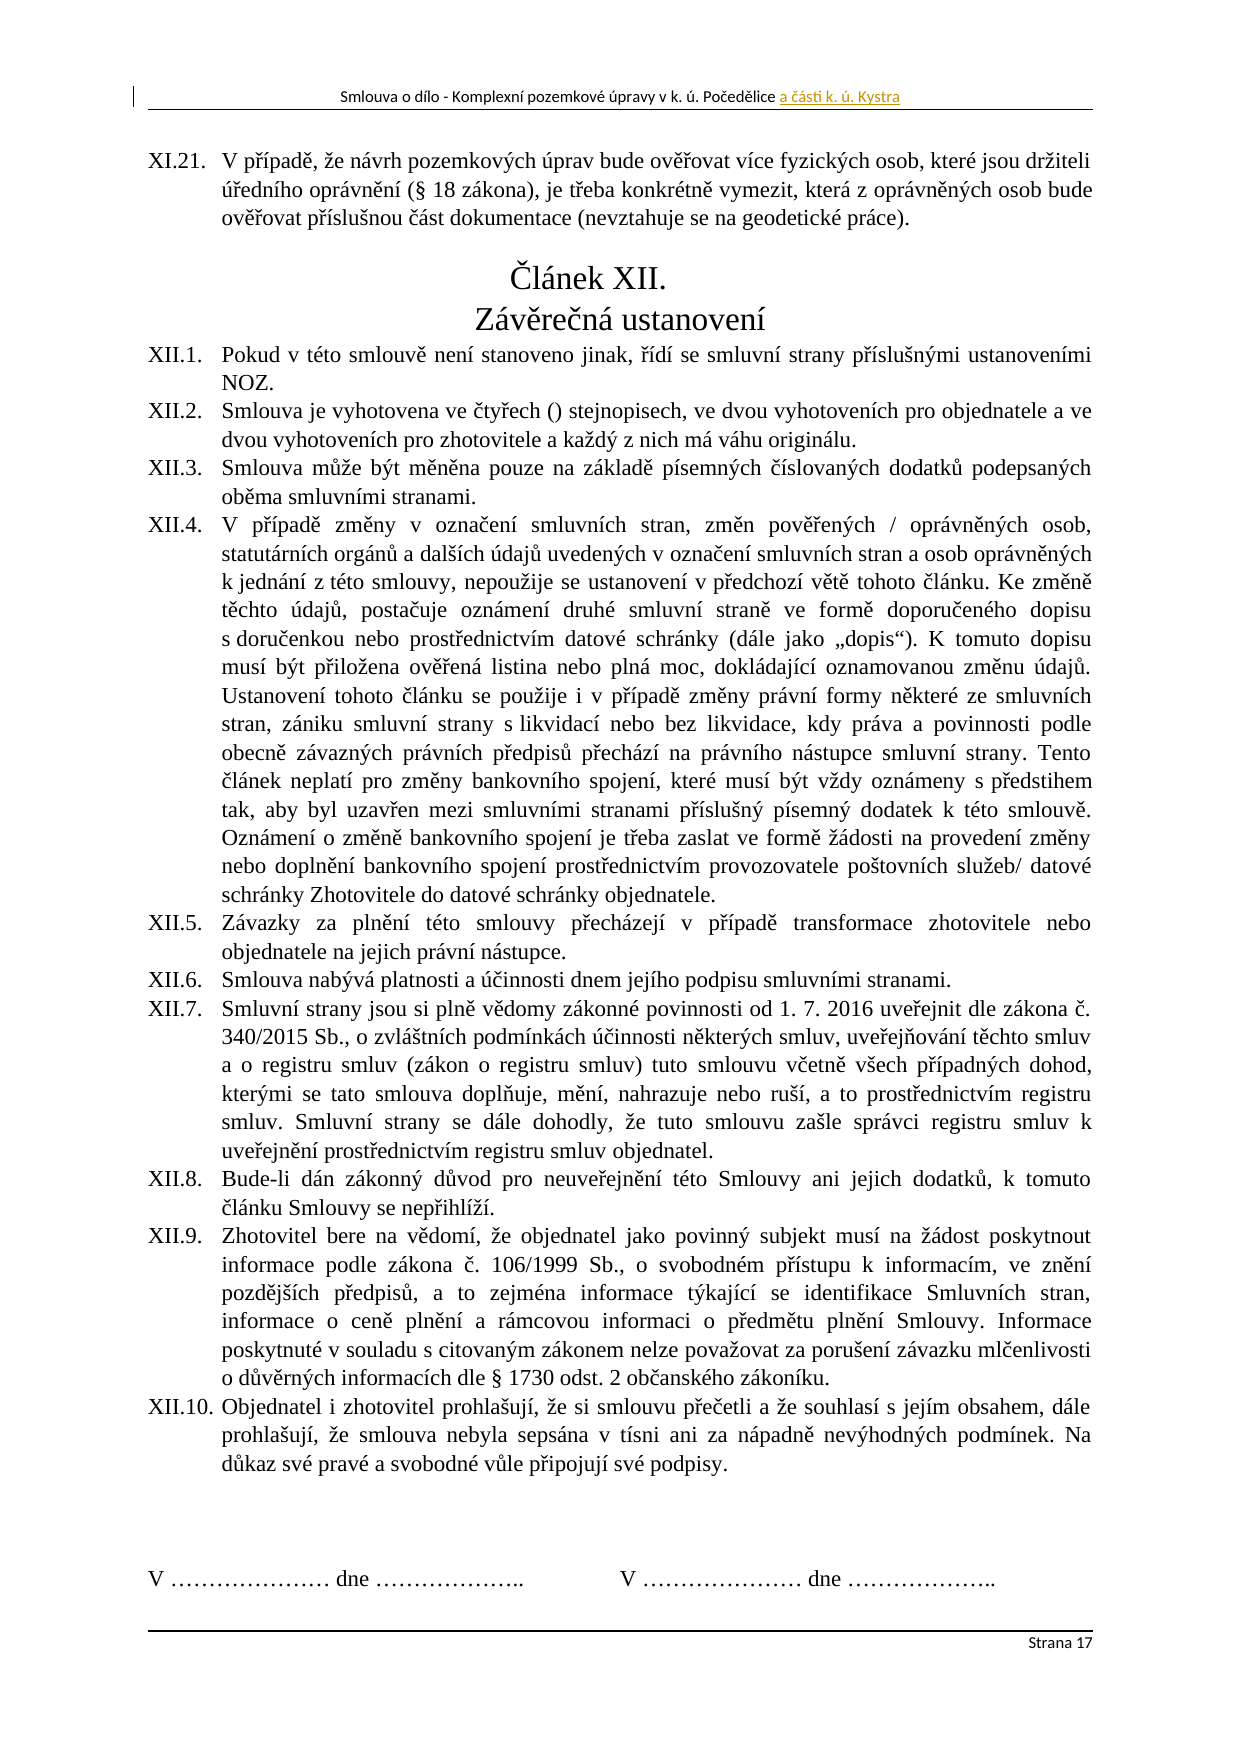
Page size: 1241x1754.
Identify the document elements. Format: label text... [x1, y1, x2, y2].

list V případě změny v označení smluvních stran, změn pověřených / oprávněných osob, statutárních orgánů a dalších údajů uvedených v označení smluvních stran a osob oprávněných k jednání z této smlouvy, nepoužije se ustanovení v předchozí větě tohoto článku. Ke změně těchto údajů, postačuje oznámení druhé smluvní straně ve formě doporučeného dopisu s doručenkou nebo prostřednictvím datové schránky (dále jako „dopis“). K tomuto dopisu musí být přiložena ověřená listina nebo plná moc, dokládající oznamovanou změnu údajů. Ustanovení tohoto článku se použije i v případě změny právní formy některé ze smluvních stran, zániku smluvní strany s likvidací nebo bez likvidace, kdy práva a povinnosti podle obecně závazných právních předpisů přechází na právního nástupce smluvní strany. Tento článek neplatí pro změny bankovního spojení, které musí být vždy oznámeny s předstihem tak, aby byl uzavřen mezi smluvními stranami příslušný písemný dodatek k této smlouvě. Oznámení o změně bankovního spojení je třeba zaslat ve formě žádosti na provedení změny nebo doplnění bankovního spojení prostřednictvím provozovatele poštovních služeb/ datové schránky Zhotovitele do datové schránky objednatele. [148, 511, 1093, 907]
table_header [136, 1540, 608, 1600]
list Závazky za plnění této smlouvy přecházejí v případě transformace zhotovitele nebo objednatele na jejich právní nástupce. [148, 909, 1093, 964]
list Objednatel i zhotovitel prohlašují, že si smlouvu přečetli a že souhlasí s jejím obsahem, dále prohlašují, že smlouva nebyla sepsána v tísni ani za nápadně nevýhodných podmínek. Na důkaz své pravé a svobodné vůle připojují své podpisy. [148, 1393, 1093, 1476]
list Bude-li dán zákonný důvod pro neuveřejnění této Smlouvy ani jejich dodatků, k tomuto článku Smlouvy se nepřihlíží. [148, 1165, 1093, 1220]
list Smlouva může být měněna pouze na základě písemných číslovaných dodatků podepsaných oběma smluvními stranami. [148, 454, 1093, 509]
list Zhotovitel bere na vědomí, že objednatel jako povinný subjekt musí na žádost poskytnout informace podle zákona č. 106/1999 Sb., o svobodném přístupu k informacím, ve znění pozdějších předpisů, a to zejména informace týkající se identifikace Smluvních stran, informace o ceně plnění a rámcovou informaci o předmětu plnění Smlouvy. Informace poskytnuté v souladu s citovaným zákonem nelze považovat za porušení závazku mlčenlivosti o důvěrných informacích dle § 1730 odst. 2 občanského zákoníku. [148, 1222, 1093, 1391]
list Smlouva nabývá platnosti a účinnosti dnem jejího podpisu smluvními stranami. [148, 966, 1093, 993]
subtitle Závěrečná ustanovení [148, 258, 1093, 338]
list Smluvní strany jsou si plně vědomy zákonné povinnosti od 1. 7. 2016 uveřejnit dle zákona č. 340/2015 Sb., o zvláštních podmínkách účinnosti některých smluv, uveřejňování těchto smluv a o registru smluv (zákon o registru smluv) tuto smlouvu včetně všech případných dohod, kterými se tato smlouva doplňuje, mění, nahrazuje nebo ruší, a to prostřednictvím registru smluv. Smluvní strany se dále dohodly, že tuto smlouvu zašle správci registru smluv k uveřejnění prostřednictvím registru smluv objednatel. [148, 995, 1093, 1163]
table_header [608, 1540, 1080, 1600]
list Smlouva je vyhotovena ve čtyřech () stejnopisech, ve dvou vyhotoveních pro objednatele a ve dvou vyhotoveních pro zhotovitele a každý z nich má váhu originálu. [148, 397, 1093, 452]
list Pokud v této smlouvě není stanoveno jinak, řídí se smluvní strany příslušnými ustanoveními NOZ. [148, 341, 1093, 395]
list V případě, že návrh pozemkových úprav bude ověřovat více fyzických osob, které jsou držiteli úředního oprávnění (§ 18 zákona), je třeba konkrétně vymezit, která z oprávněných osob bude ověřovat příslušnou část dokumentace (nevztahuje se na geodetické práce). [148, 148, 1093, 231]
